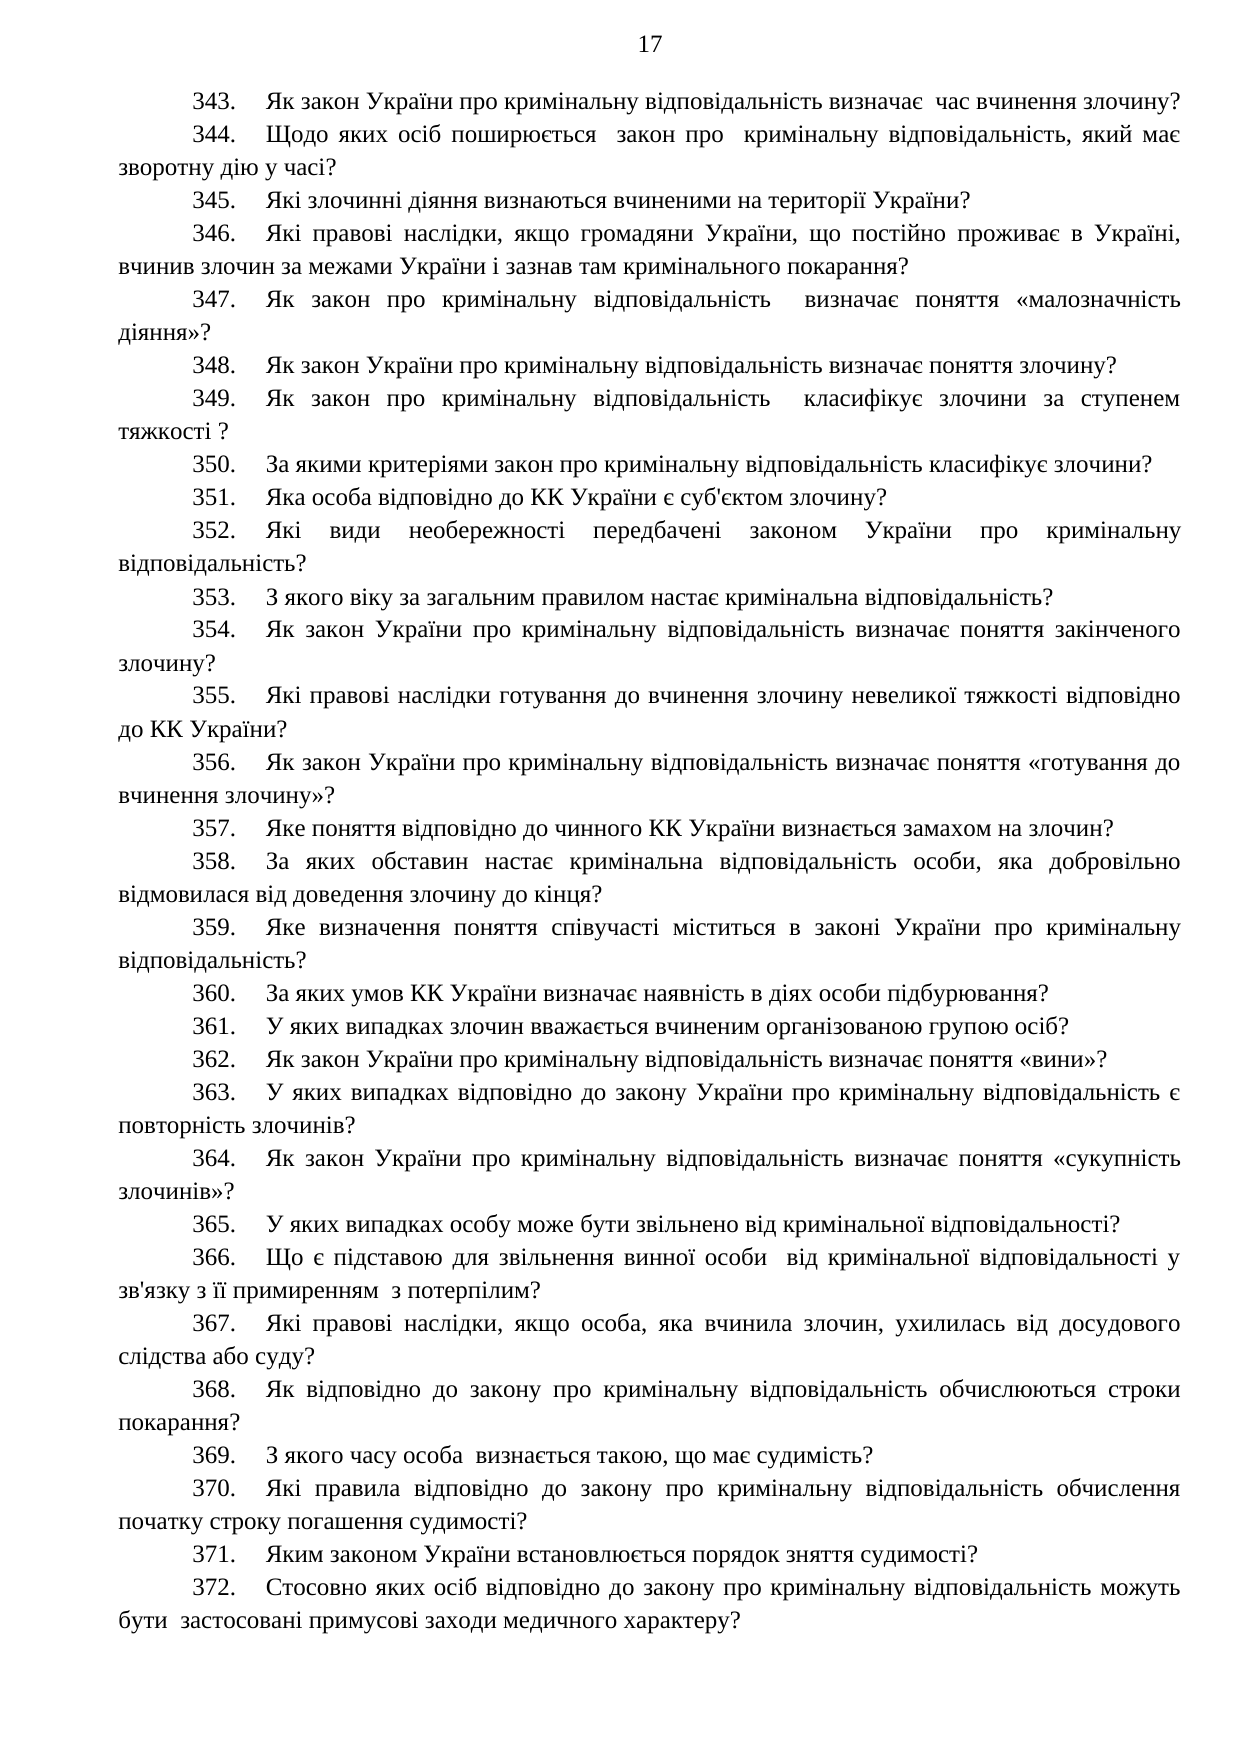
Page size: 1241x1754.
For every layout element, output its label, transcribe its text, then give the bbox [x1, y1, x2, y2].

list За яких умов КК України визначає наявність в діях особи підбурювання? [118, 978, 1182, 1007]
list Яким законом України встановлюється порядок зняття судимості? [118, 1539, 1182, 1568]
list Яка особа відповідно до КК України є суб'єктом злочину? [118, 482, 1182, 511]
list Щодо яких осіб поширюється закон про кримінальну відповідальність, який має зворотну дію у часі? [118, 119, 1182, 181]
list Стосовно яких осіб відповідно до закону про кримінальну відповідальність можуть бути застосовані примусові заходи медичного характеру? [118, 1572, 1182, 1634]
list Які види необережності передбачені законом України про кримінальну відповідальність? [118, 516, 1182, 577]
list Як закон України про кримінальну відповідальність визначає поняття «вини»? [118, 1044, 1182, 1073]
list Як закон про кримінальну відповідальність визначає поняття «малозначність діяння»? [118, 284, 1182, 346]
list Яке визначення поняття співучасті міститься в законі України про кримінальну відповідальність? [118, 912, 1182, 973]
list Що є підставою для звільнення винної особи від кримінальної відповідальності у зв'язку з її примиренням з потерпілим? [118, 1242, 1182, 1304]
list За яких обставин настає кримінальна відповідальність особи, яка добровільно відмовилася від доведення злочину до кінця? [118, 846, 1182, 907]
list У яких випадках злочин вважається вчиненим організованою групою осіб? [118, 1011, 1182, 1039]
list Як закон України про кримінальну відповідальність визначає час вчинення злочину? [118, 86, 1182, 115]
list Як закон України про кримінальну відповідальність визначає поняття закінченого злочину? [118, 614, 1182, 676]
list Які злочинні діяння визнаються вчиненими на території України? [118, 185, 1182, 214]
list Які правові наслідки, якщо громадяни України, що постійно проживає в Україні, вчинив злочин за межами України і зазнав там кримінального покарання? [118, 218, 1182, 280]
list Яке поняття відповідно до чинного КК України визнається замахом на злочин? [118, 813, 1182, 841]
list За якими критеріями закон про кримінальну відповідальність класифікує злочини? [118, 449, 1182, 478]
list Як закон України про кримінальну відповідальність визначає поняття «сукупність злочинів»? [118, 1143, 1182, 1205]
list Як закон України про кримінальну відповідальність визначає поняття «готування до вчинення злочину»? [118, 747, 1182, 808]
list Які правові наслідки готування до вчинення злочину невеликої тяжкості відповідно до КК України? [118, 681, 1182, 742]
list З якого віку за загальним правилом настає кримінальна відповідальність? [118, 582, 1182, 610]
list З якого часу особа визнається такою, що має судимість? [118, 1440, 1182, 1469]
list Як закон України про кримінальну відповідальність визначає поняття злочину? [118, 350, 1182, 379]
list Як закон про кримінальну відповідальність класифікує злочини за ступенем тяжкості ? [118, 383, 1182, 445]
list У яких випадках особу може бути звільнено від кримінальної відповідальності? [118, 1209, 1182, 1238]
list У яких випадках відповідно до закону України про кримінальну відповідальність є повторність злочинів? [118, 1077, 1182, 1139]
list Як відповідно до закону про кримінальну відповідальність обчислюються строки покарання? [118, 1374, 1182, 1436]
list Які правові наслідки, якщо особа, яка вчинила злочин, ухилилась від досудового слідства або суду? [118, 1308, 1182, 1370]
list Які правила відповідно до закону про кримінальну відповідальність обчислення початку строку погашення судимості? [118, 1473, 1182, 1535]
